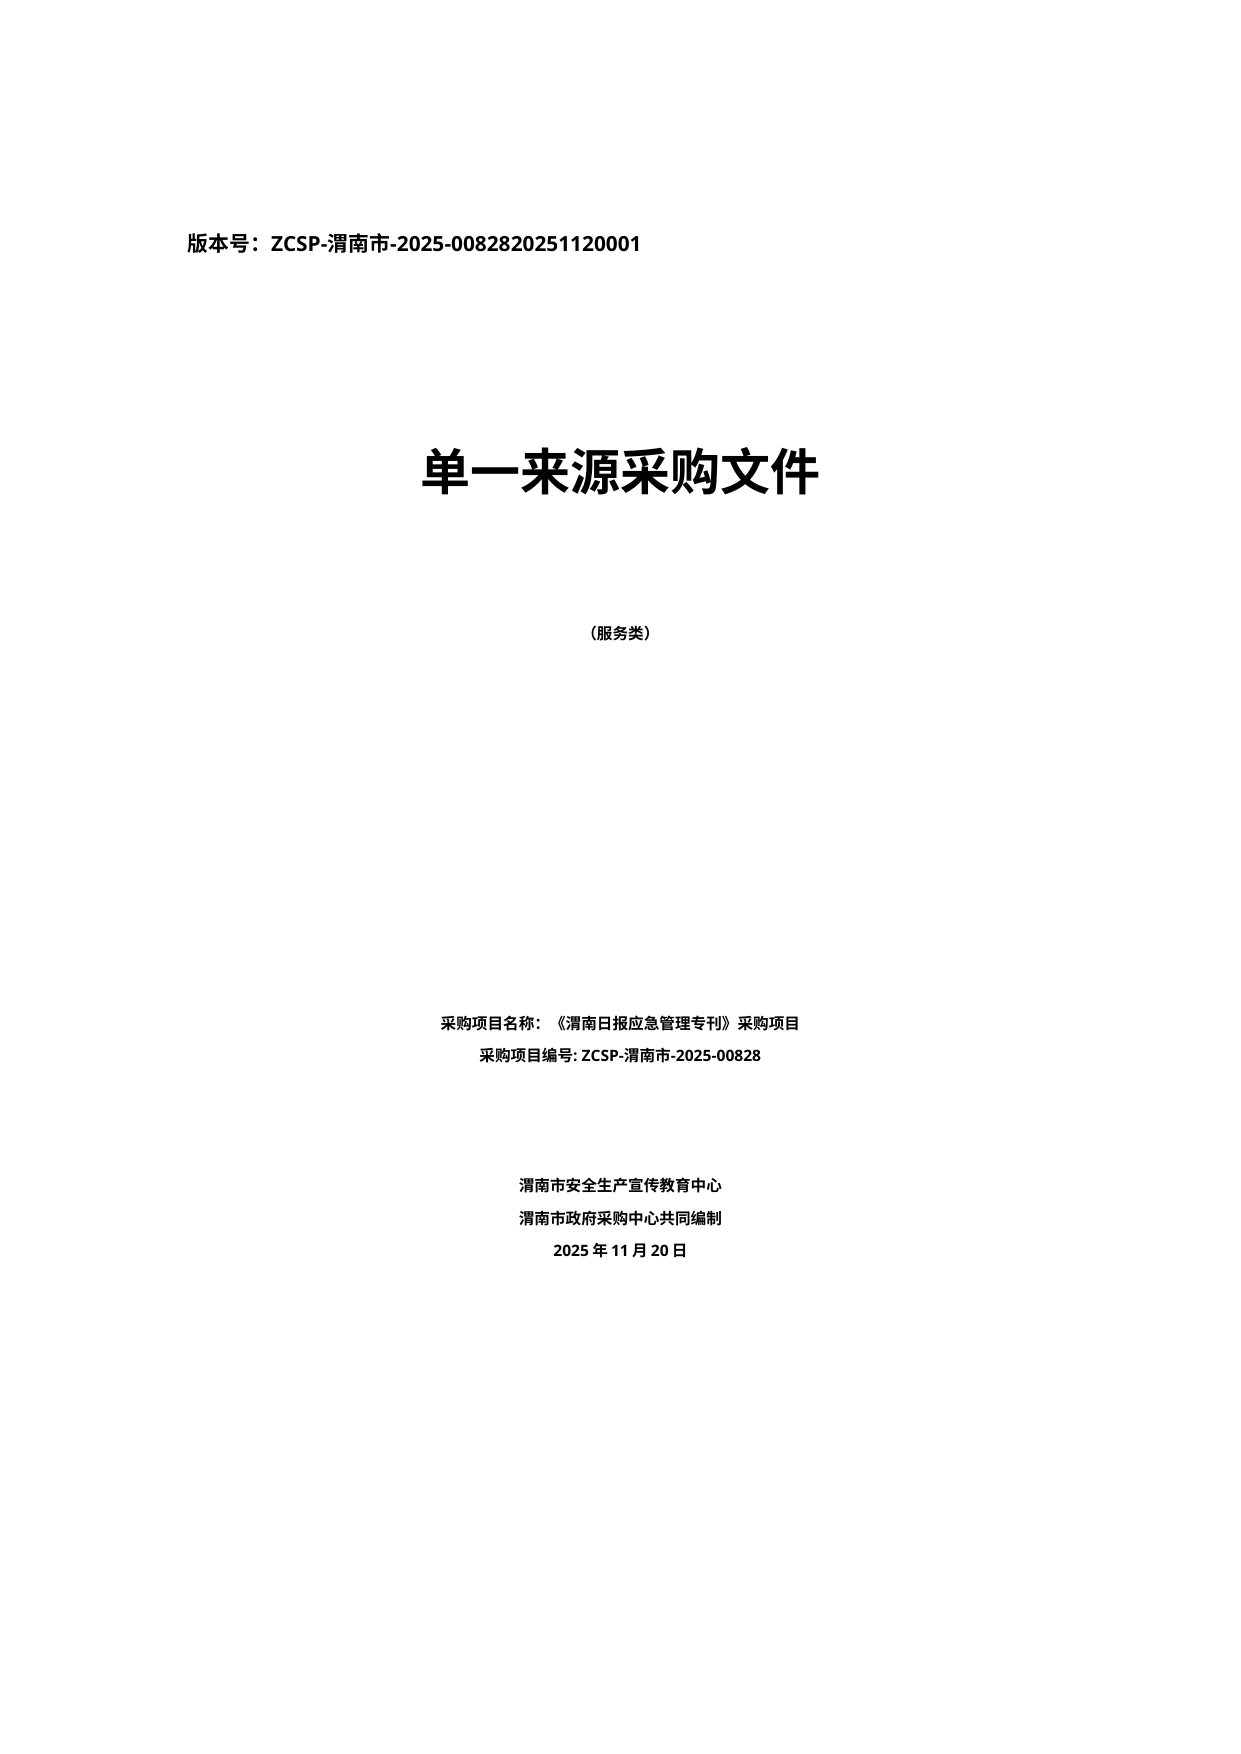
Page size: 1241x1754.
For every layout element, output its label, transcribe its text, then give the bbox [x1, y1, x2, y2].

text 版本号：ZCSP-渭南市-2025-0082820251120001 [187, 227, 1053, 422]
text 渭南市安全生产宣传教育中心 [187, 1169, 1053, 1202]
text 采购项目编号: ZCSP-渭南市-2025-00828 [187, 1039, 1053, 1169]
text 2025年11月20日 [187, 1234, 1053, 1267]
text 采购项目名称：《渭南日报应急管理专刊》采购项目 [187, 1007, 1053, 1039]
text 单一来源采购文件 [187, 422, 1053, 617]
text 渭南市政府采购中心共同编制 [187, 1202, 1053, 1234]
text （服务类） [187, 617, 1053, 1007]
